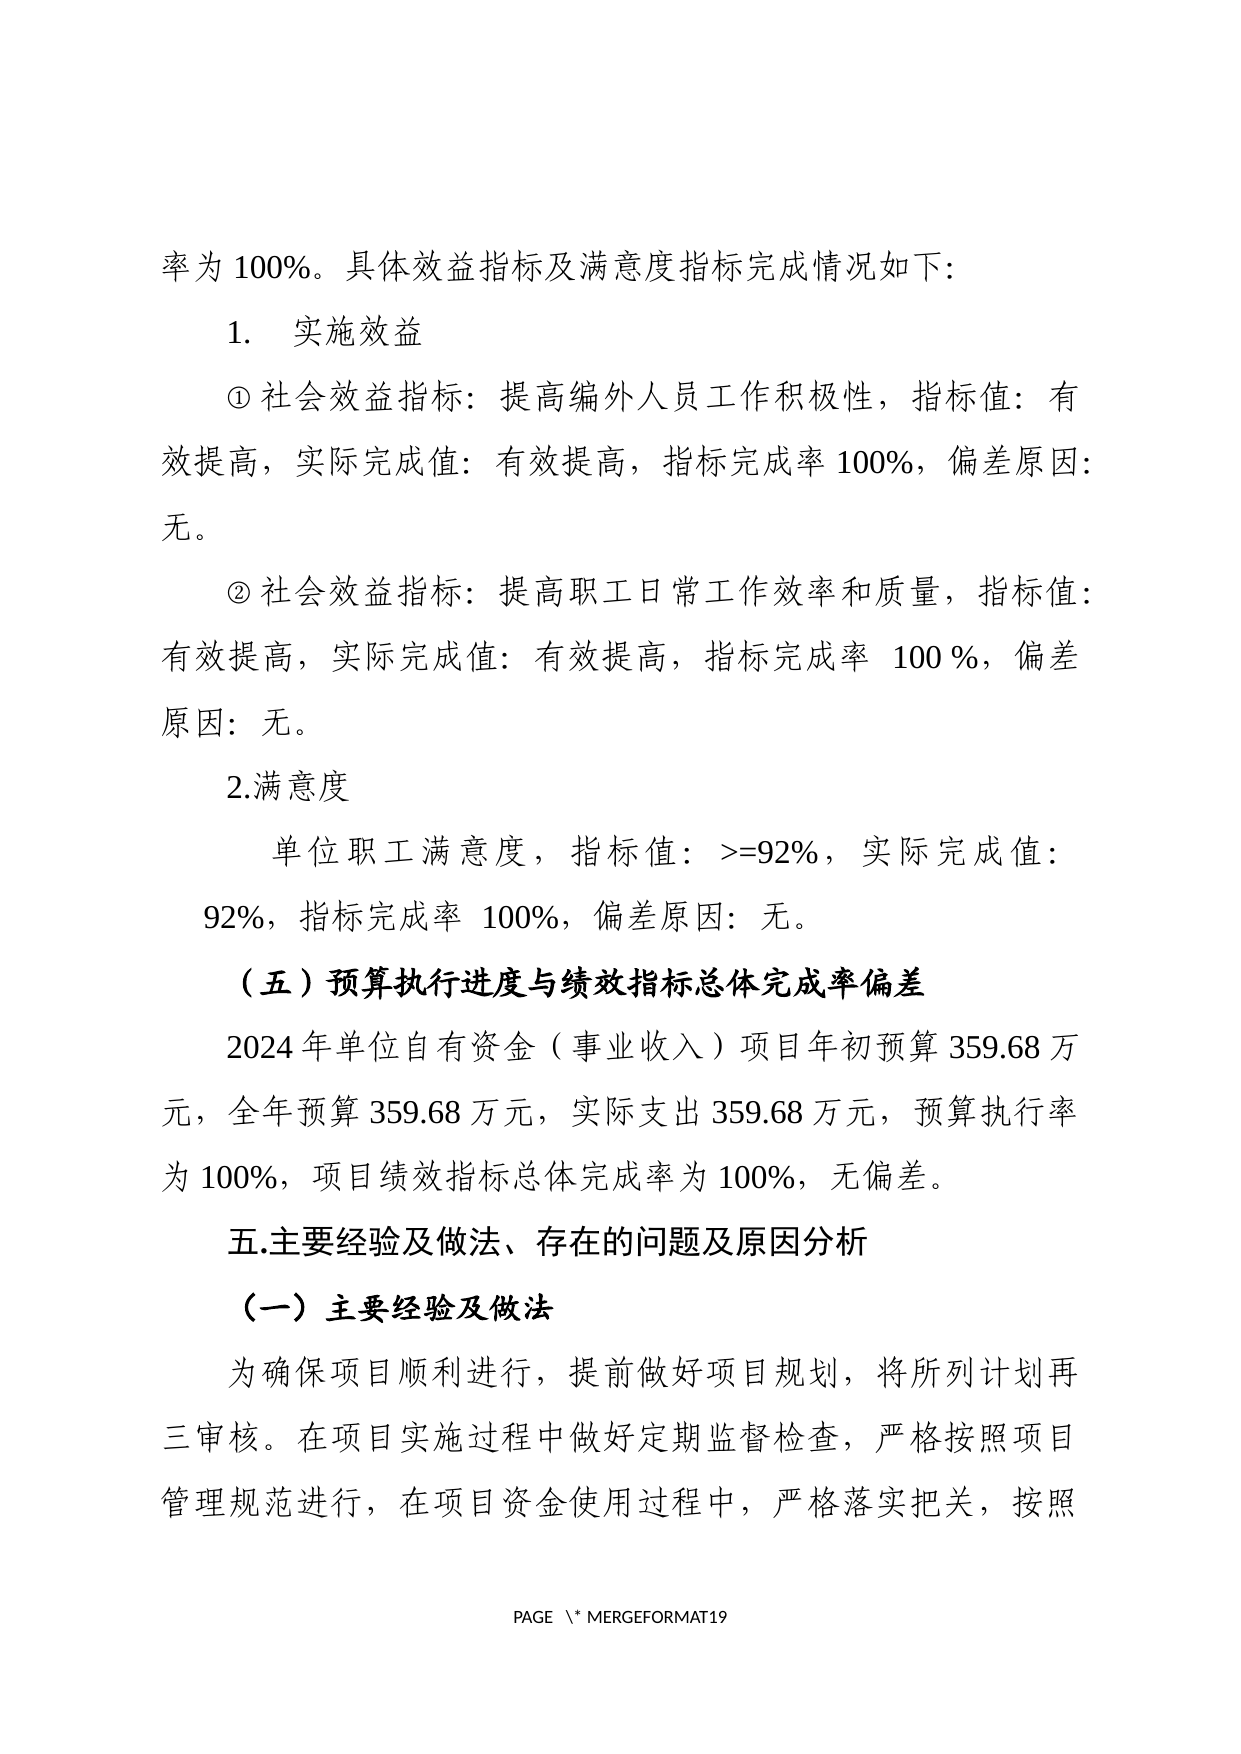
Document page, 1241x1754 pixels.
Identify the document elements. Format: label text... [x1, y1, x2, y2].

text （五）预算执行进度与绩效指标总体完成率偏差 [159, 948, 1081, 1013]
list 实施效益 [159, 298, 1081, 363]
text （一）主要经验及做法 [159, 1273, 1081, 1338]
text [159, 233, 1081, 298]
text 2.满意度 [159, 753, 1081, 818]
text 五.主要经验及做法、存在的问题及原因分析 [159, 1208, 1081, 1273]
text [159, 1338, 1081, 1533]
text 2024年单位自有资金（事业收入）项目年初预算359.68万元，全年预算359.68万元，实际支出359.68万元，预算执行率为100%，项目绩效指标总体完成率为100%，无偏差。 [159, 1013, 1081, 1208]
text ②社会效益指标：提高职工日常工作效率和质量，指标值：有效提高，实际完成值：有效提高，指标完成率 100 %，偏差原因：无。 [159, 558, 1081, 753]
list 单位职工满意度，指标值：>=92%，实际完成值：92%，指标完成率 100%，偏差原因：无。 [203, 818, 1081, 948]
list ①社会效益指标：提高编外人员工作积极性，指标值：有效提高，实际完成值：有效提高，指标完成率100%，偏差原因：无。 [159, 363, 1081, 558]
